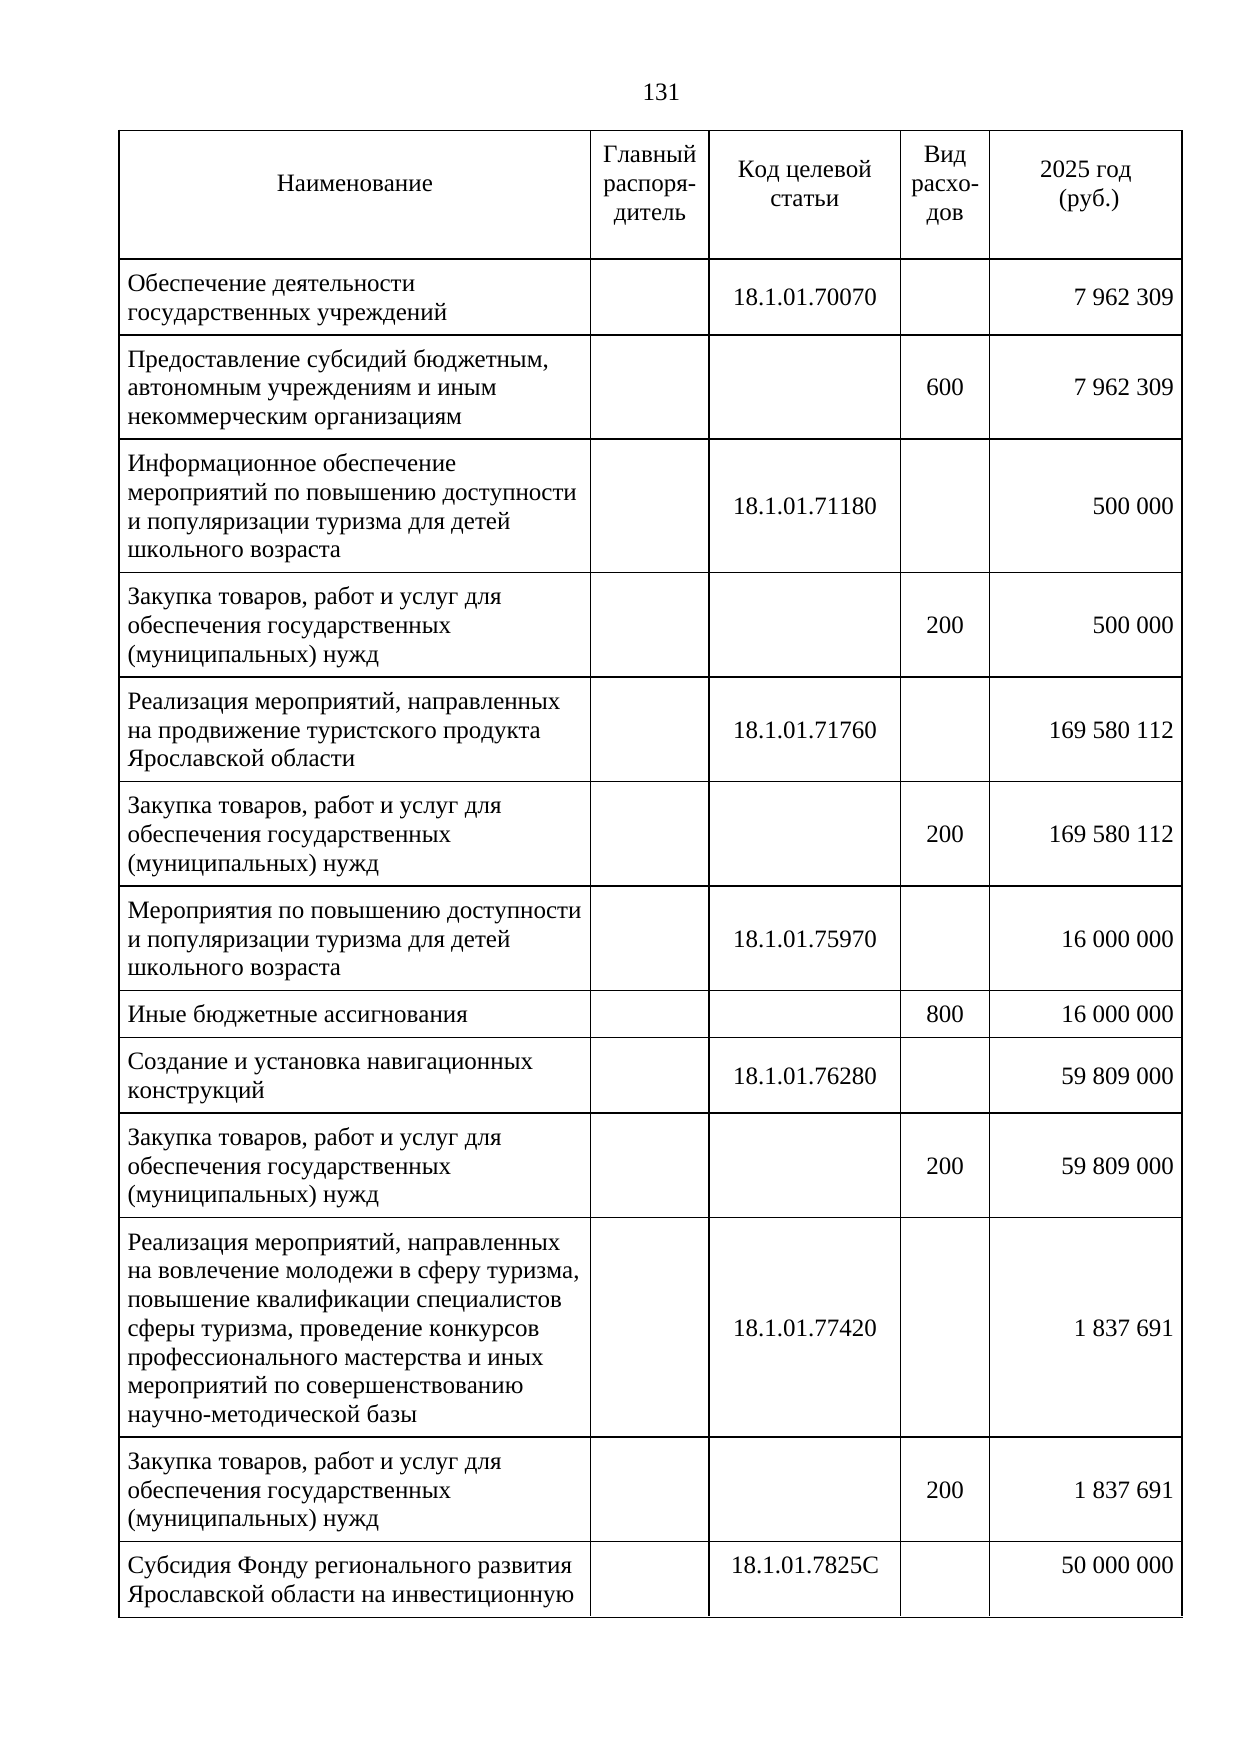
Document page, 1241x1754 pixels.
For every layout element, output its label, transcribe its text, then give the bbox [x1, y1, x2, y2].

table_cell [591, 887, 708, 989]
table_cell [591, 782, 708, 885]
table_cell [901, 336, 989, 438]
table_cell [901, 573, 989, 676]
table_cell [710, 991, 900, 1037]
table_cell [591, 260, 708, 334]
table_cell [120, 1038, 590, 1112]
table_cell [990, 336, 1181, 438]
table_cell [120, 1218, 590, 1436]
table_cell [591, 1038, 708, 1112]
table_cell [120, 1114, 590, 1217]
table_header Вид расхо-дов [901, 131, 989, 258]
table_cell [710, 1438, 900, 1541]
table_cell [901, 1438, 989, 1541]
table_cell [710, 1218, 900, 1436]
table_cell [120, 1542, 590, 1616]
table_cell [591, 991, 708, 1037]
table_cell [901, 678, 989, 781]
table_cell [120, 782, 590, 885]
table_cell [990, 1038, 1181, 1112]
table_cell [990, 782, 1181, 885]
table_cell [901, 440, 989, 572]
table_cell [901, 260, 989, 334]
table_header 2025 год (руб.) [990, 131, 1181, 258]
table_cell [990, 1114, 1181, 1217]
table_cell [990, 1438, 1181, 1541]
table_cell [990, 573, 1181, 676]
table_header Код целевой статьи [710, 131, 900, 258]
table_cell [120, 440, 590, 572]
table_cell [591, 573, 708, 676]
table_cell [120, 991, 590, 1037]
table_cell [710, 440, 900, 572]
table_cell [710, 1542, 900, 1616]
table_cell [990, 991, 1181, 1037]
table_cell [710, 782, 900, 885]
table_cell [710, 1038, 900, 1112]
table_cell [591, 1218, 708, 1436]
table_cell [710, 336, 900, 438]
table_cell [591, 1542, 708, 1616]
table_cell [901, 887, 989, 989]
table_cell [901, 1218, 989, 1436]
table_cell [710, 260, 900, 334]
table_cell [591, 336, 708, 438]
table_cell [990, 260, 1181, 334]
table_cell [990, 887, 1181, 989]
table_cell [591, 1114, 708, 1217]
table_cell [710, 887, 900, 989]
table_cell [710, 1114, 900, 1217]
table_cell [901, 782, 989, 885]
table_header Наименование [120, 131, 590, 258]
table_header Главный распоря-дитель [591, 131, 708, 258]
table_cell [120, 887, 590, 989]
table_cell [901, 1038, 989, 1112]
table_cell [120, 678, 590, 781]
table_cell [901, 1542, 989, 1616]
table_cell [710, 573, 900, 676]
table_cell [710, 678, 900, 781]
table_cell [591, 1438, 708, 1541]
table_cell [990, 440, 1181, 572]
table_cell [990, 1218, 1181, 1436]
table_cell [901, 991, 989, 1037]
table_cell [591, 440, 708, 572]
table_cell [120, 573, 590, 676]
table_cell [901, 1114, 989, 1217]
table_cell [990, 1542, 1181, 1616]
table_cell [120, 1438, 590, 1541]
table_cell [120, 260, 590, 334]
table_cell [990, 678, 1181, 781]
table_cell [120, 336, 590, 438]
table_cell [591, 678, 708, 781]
